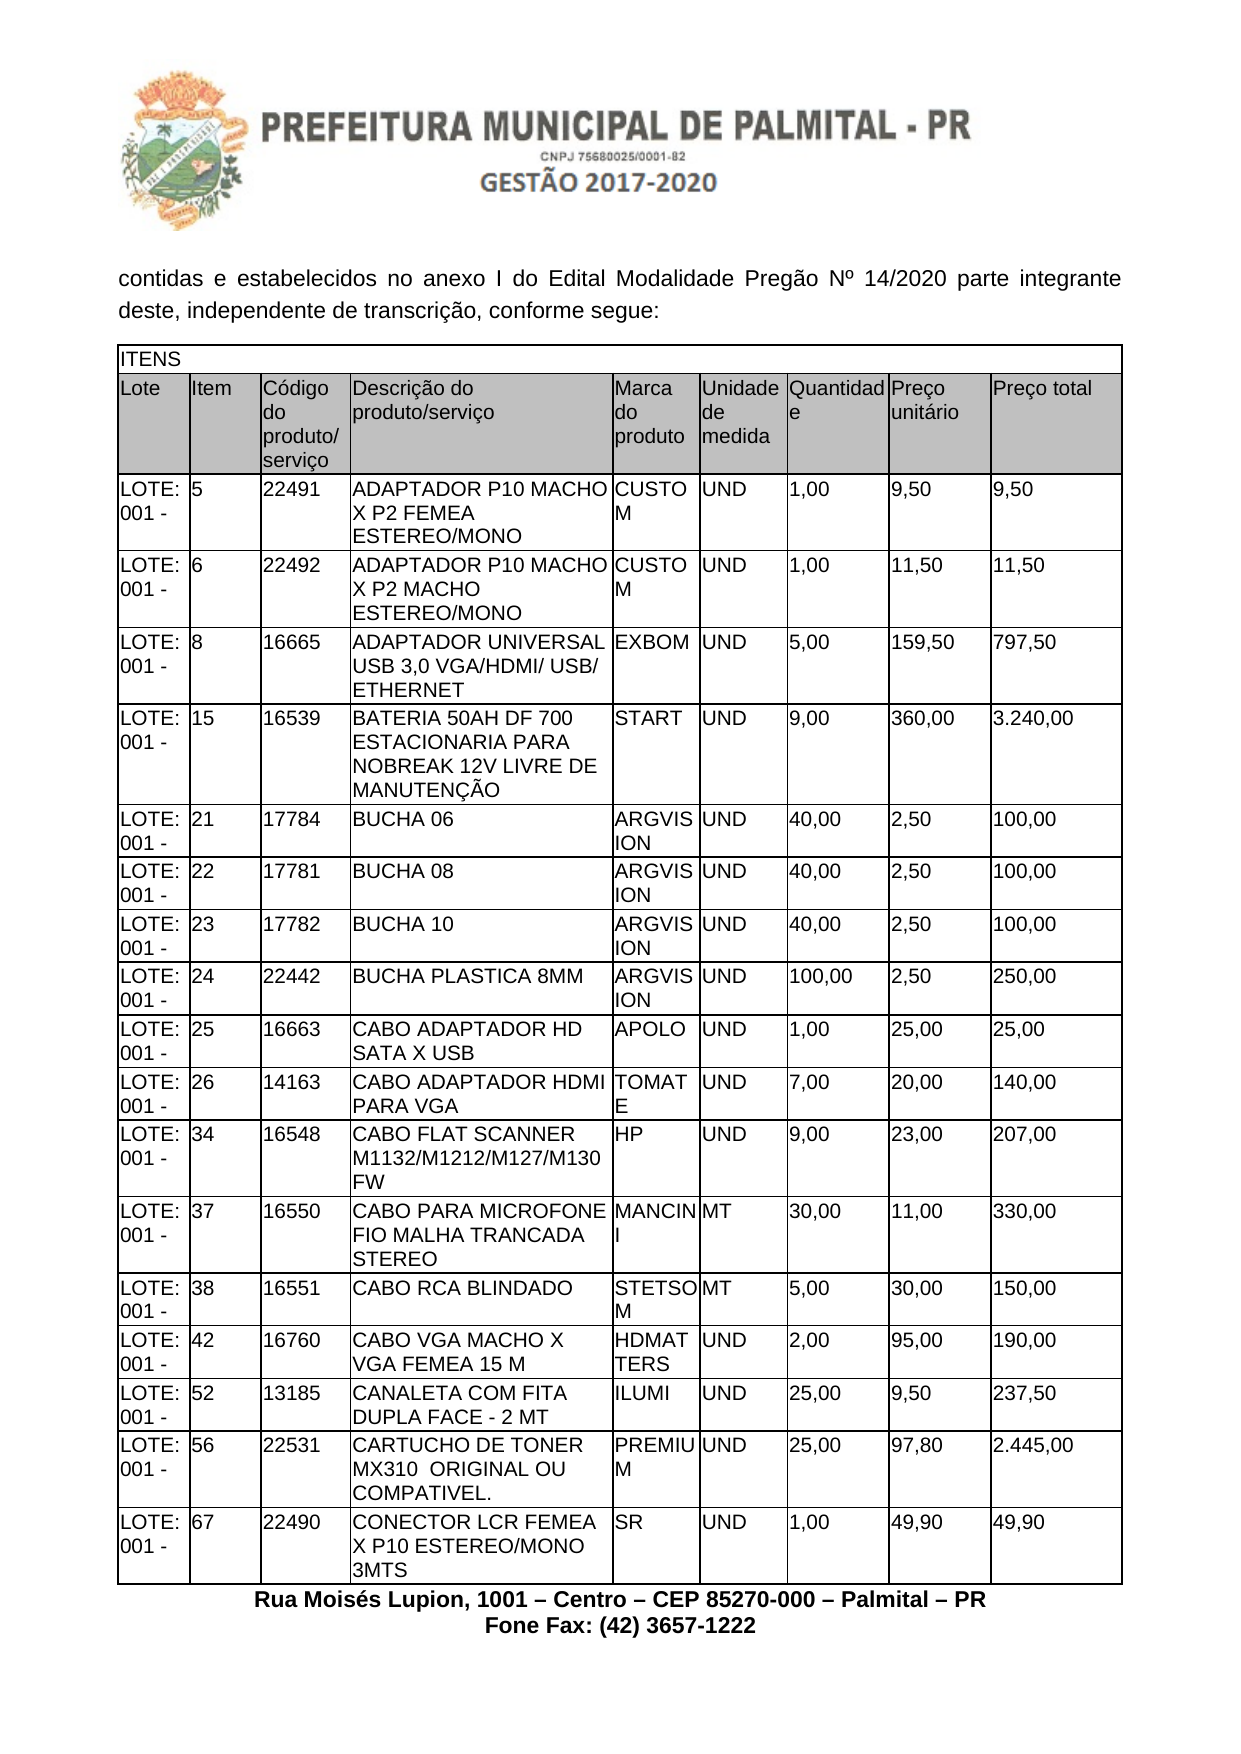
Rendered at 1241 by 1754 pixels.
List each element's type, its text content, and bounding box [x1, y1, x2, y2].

table_cell UND [701, 910, 787, 961]
table_cell 25,00 [788, 1379, 888, 1430]
table_cell 20,00 [890, 1068, 990, 1119]
table_cell UND [701, 1121, 787, 1196]
table_cell 17782 [262, 910, 350, 961]
table_cell CANALETA COM FITA DUPLA FACE - 2 MT [351, 1379, 612, 1430]
table_cell 22492 [262, 551, 350, 626]
table_cell Descrição do produto/serviço [351, 374, 612, 473]
table_cell LOTE: 001 - [119, 805, 189, 856]
table_cell 11,50 [890, 551, 990, 626]
table_cell APOLO [614, 1016, 699, 1066]
table_cell 8 [191, 628, 260, 703]
table_cell 2,50 [890, 858, 990, 909]
table_cell 150,00 [992, 1274, 1121, 1325]
table_cell 22531 [262, 1432, 350, 1507]
table_cell UND [701, 1068, 787, 1119]
table_cell 30,00 [890, 1274, 990, 1325]
table_cell EXBOM [614, 628, 699, 703]
table_cell UND [701, 1432, 787, 1507]
table_cell Lote [119, 374, 189, 473]
table_cell 5 [191, 475, 260, 550]
table_cell 159,50 [890, 628, 990, 703]
table_cell UND [701, 1326, 787, 1377]
table_cell 16760 [262, 1326, 350, 1377]
table_cell 360,00 [890, 705, 990, 803]
table_cell BUCHA PLASTICA 8MM [351, 963, 612, 1014]
table_cell SR [614, 1508, 699, 1583]
table_cell 9,50 [992, 475, 1121, 550]
table_cell 49,90 [890, 1508, 990, 1583]
table_cell 22490 [262, 1508, 350, 1583]
table_cell 22491 [262, 475, 350, 550]
table_cell PREMIUM [614, 1432, 699, 1507]
table_cell BUCHA 06 [351, 805, 612, 856]
table_cell 15 [191, 705, 260, 803]
table_cell ARGVISION [614, 963, 699, 1014]
table_cell LOTE: 001 - [119, 1016, 189, 1066]
table_cell LOTE: 001 - [119, 1121, 189, 1196]
table_cell 9,00 [788, 1121, 888, 1196]
table_cell 100,00 [992, 858, 1121, 909]
table_cell UND [701, 551, 787, 626]
table_cell 1,00 [788, 551, 888, 626]
table_cell CUSTOM [614, 475, 699, 550]
table_cell UND [701, 858, 787, 909]
table_cell 16551 [262, 1274, 350, 1325]
table_cell 5,00 [788, 1274, 888, 1325]
table_cell 30,00 [788, 1197, 888, 1272]
table_cell 330,00 [992, 1197, 1121, 1272]
table_cell 67 [191, 1508, 260, 1583]
table_cell 21 [191, 805, 260, 856]
table_cell ARGVISION [614, 805, 699, 856]
table_cell 16550 [262, 1197, 350, 1272]
table_cell 95,00 [890, 1326, 990, 1377]
table_cell 40,00 [788, 910, 888, 961]
table_cell Marca do produto [614, 374, 699, 473]
table_cell LOTE: 001 - [119, 910, 189, 961]
table_cell 2,50 [890, 910, 990, 961]
table_cell UND [701, 475, 787, 550]
table_cell 24 [191, 963, 260, 1014]
table_cell ARGVISION [614, 858, 699, 909]
table_cell MT [701, 1197, 787, 1272]
table_cell 40,00 [788, 858, 888, 909]
table_cell 5,00 [788, 628, 888, 703]
table_cell LOTE: 001 - [119, 1274, 189, 1325]
table_cell 1,00 [788, 475, 888, 550]
table_cell 3.240,00 [992, 705, 1121, 803]
table_cell LOTE: 001 - [119, 1379, 189, 1430]
table_cell UND [701, 805, 787, 856]
table_cell 190,00 [992, 1326, 1121, 1377]
table_cell CABO RCA BLINDADO [351, 1274, 612, 1325]
table_cell 25 [191, 1016, 260, 1066]
table_cell ADAPTADOR UNIVERSAL USB 3,0 VGA/HDMI/ USB/ ETHERNET [351, 628, 612, 703]
table_cell 34 [191, 1121, 260, 1196]
table_cell 1,00 [788, 1508, 888, 1583]
table_cell BUCHA 08 [351, 858, 612, 909]
table_cell 7,00 [788, 1068, 888, 1119]
table_cell START [614, 705, 699, 803]
table_cell Quantidade [788, 374, 888, 473]
table_cell UND [701, 628, 787, 703]
table_cell LOTE: 001 - [119, 705, 189, 803]
table_cell CABO ADAPTADOR HD SATA X USB [351, 1016, 612, 1066]
table_cell 25,00 [788, 1432, 888, 1507]
table_cell CARTUCHO DE TONER MX310 ORIGINAL OU COMPATIVEL. [351, 1432, 612, 1507]
table_cell 16665 [262, 628, 350, 703]
table_cell CUSTOM [614, 551, 699, 626]
table_cell MANCINI [614, 1197, 699, 1272]
table_cell 207,00 [992, 1121, 1121, 1196]
table_cell 6 [191, 551, 260, 626]
table_cell 16548 [262, 1121, 350, 1196]
table_cell LOTE: 001 - [119, 1508, 189, 1583]
table_cell 56 [191, 1432, 260, 1507]
table_cell 797,50 [992, 628, 1121, 703]
table_cell ADAPTADOR P10 MACHO X P2 FEMEA ESTEREO/MONO [351, 475, 612, 550]
table_cell 100,00 [788, 963, 888, 1014]
table_cell 38 [191, 1274, 260, 1325]
table_cell 2,00 [788, 1326, 888, 1377]
table_cell UND [701, 963, 787, 1014]
table_cell 2,50 [890, 805, 990, 856]
table_cell STETSOM [614, 1274, 699, 1325]
table_cell BUCHA 10 [351, 910, 612, 961]
table_cell 37 [191, 1197, 260, 1272]
table_cell 16539 [262, 705, 350, 803]
table_cell 9,50 [890, 475, 990, 550]
table_cell 9,50 [890, 1379, 990, 1430]
table_cell 52 [191, 1379, 260, 1430]
table_cell CABO FLAT SCANNER M1132/M1212/M127/M130FW [351, 1121, 612, 1196]
table_cell Preço total [992, 374, 1121, 473]
table_cell LOTE: 001 - [119, 858, 189, 909]
table_cell 140,00 [992, 1068, 1121, 1119]
table_cell Código do produto/serviço [262, 374, 350, 473]
table_cell 100,00 [992, 910, 1121, 961]
table_cell CABO VGA MACHO X VGA FEMEA 15 M [351, 1326, 612, 1377]
table_cell 17784 [262, 805, 350, 856]
table_cell UND [701, 705, 787, 803]
table_cell LOTE: 001 - [119, 963, 189, 1014]
table_cell LOTE: 001 - [119, 1068, 189, 1119]
table_cell 237,50 [992, 1379, 1121, 1430]
table_cell 13185 [262, 1379, 350, 1430]
table_cell CONECTOR LCR FEMEA X P10 ESTEREO/MONO 3MTS [351, 1508, 612, 1583]
table_cell 25,00 [992, 1016, 1121, 1066]
table_cell 23 [191, 910, 260, 961]
table_cell 17781 [262, 858, 350, 909]
table_cell Item [191, 374, 260, 473]
table_header ITENS [119, 346, 1121, 373]
table_cell 40,00 [788, 805, 888, 856]
table_cell HP [614, 1121, 699, 1196]
table_cell 9,00 [788, 705, 888, 803]
table_cell MT [701, 1274, 787, 1325]
table_cell 23,00 [890, 1121, 990, 1196]
table_cell UND [701, 1508, 787, 1583]
table_cell LOTE: 001 - [119, 1197, 189, 1272]
table_cell 42 [191, 1326, 260, 1377]
table_cell 97,80 [890, 1432, 990, 1507]
table_cell 250,00 [992, 963, 1121, 1014]
table_cell 2.445,00 [992, 1432, 1121, 1507]
table_cell 11,00 [890, 1197, 990, 1272]
table_cell HDMATTERS [614, 1326, 699, 1377]
table_cell 1,00 [788, 1016, 888, 1066]
table_cell 16663 [262, 1016, 350, 1066]
table_cell UND [701, 1379, 787, 1430]
table_cell LOTE: 001 - [119, 551, 189, 626]
table_cell 11,50 [992, 551, 1121, 626]
table_cell ARGVISION [614, 910, 699, 961]
table_cell CABO PARA MICROFONE FIO MALHA TRANCADA STEREO [351, 1197, 612, 1272]
table_cell LOTE: 001 - [119, 475, 189, 550]
table_cell LOTE: 001 - [119, 1432, 189, 1507]
table_cell 22 [191, 858, 260, 909]
table_cell 14163 [262, 1068, 350, 1119]
table_cell Preço unitário [890, 374, 990, 473]
table_cell 22442 [262, 963, 350, 1014]
table_cell ILUMI [614, 1379, 699, 1430]
table_cell LOTE: 001 - [119, 628, 189, 703]
table_cell 26 [191, 1068, 260, 1119]
table_cell Unidade de medida [701, 374, 787, 473]
table_cell UND [701, 1016, 787, 1066]
table_cell BATERIA 50AH DF 700 ESTACIONARIA PARA NOBREAK 12V LIVRE DE MANUTENÇÃO [351, 705, 612, 803]
table_cell ADAPTADOR P10 MACHO X P2 MACHO ESTEREO/MONO [351, 551, 612, 626]
table_cell 2,50 [890, 963, 990, 1014]
table_cell TOMATE [614, 1068, 699, 1119]
table_cell LOTE: 001 - [119, 1326, 189, 1377]
table_cell 100,00 [992, 805, 1121, 856]
table_cell CABO ADAPTADOR HDMI PARA VGA [351, 1068, 612, 1119]
table_cell 49,90 [992, 1508, 1121, 1583]
table_cell 25,00 [890, 1016, 990, 1066]
picture [118, 59, 1004, 231]
